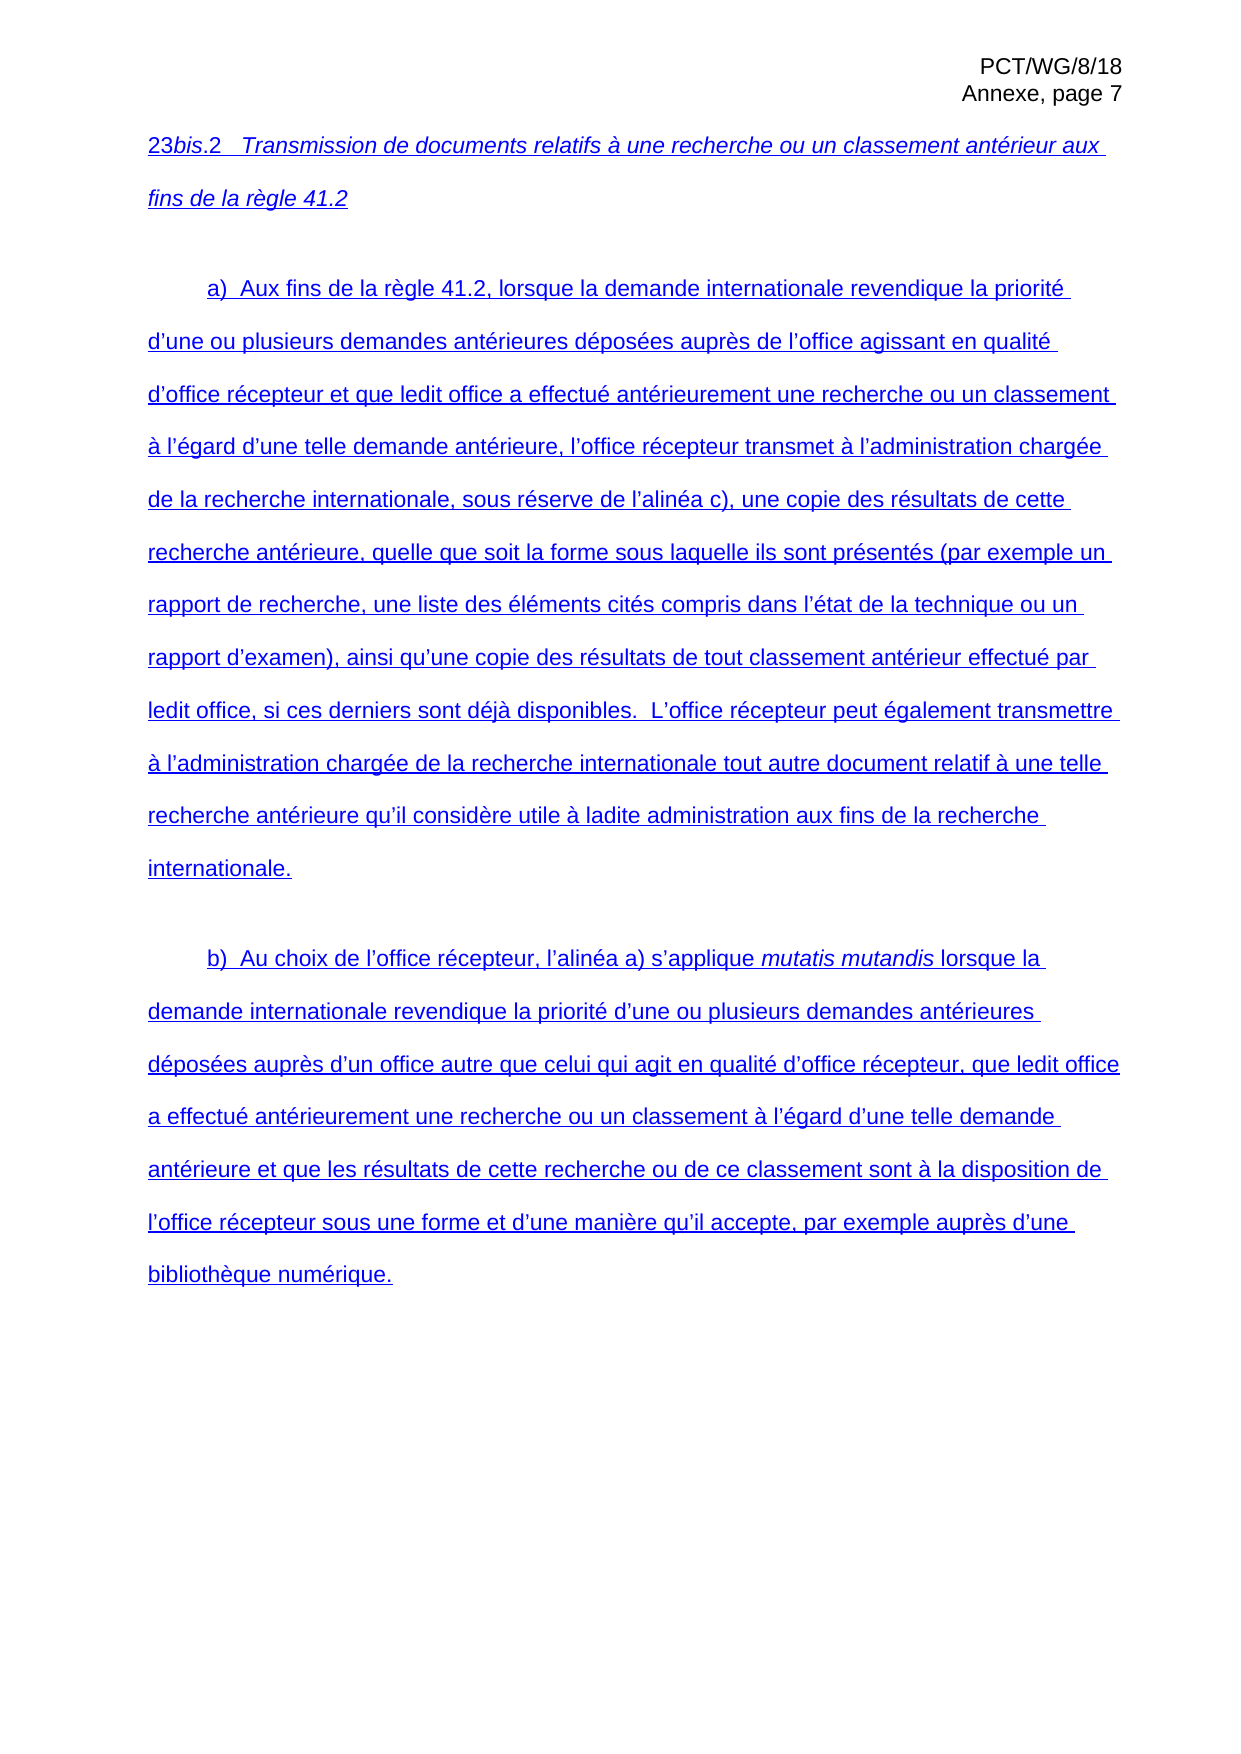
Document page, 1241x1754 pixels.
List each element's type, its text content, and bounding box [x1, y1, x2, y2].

title 23bis.2 Transmission de documents relatifs à une recherche ou un classement antérieur aux fins de la règle 41.2 [148, 132, 1122, 211]
text a) Aux fins de la règle 41.2, lorsque la demande internationale revendique la priorité d’une ou plusieurs demandes antérieures déposées auprès de l’office agissant en qualité d’office récepteur et que ledit office a effectué antérieurement une recherche ou un classement à l’égard d’une telle demande antérieure, l’office récepteur transmet à l’administration chargée de la recherche internationale, sous réserve de l’alinéa c), une copie des résultats de cette recherche antérieure, quelle que soit la forme sous laquelle ils sont présentés (par exemple un rapport de recherche, une liste des éléments cités compris dans l’état de la technique ou un rapport d’examen), ainsi qu’une copie des résultats de tout classement antérieur effectué par ledit office, si ces derniers sont déjà disponibles. L’office récepteur peut également transmettre à l’administration chargée de la recherche internationale tout autre document relatif à une telle recherche antérieure qu’il considère utile à ladite administration aux fins de la recherche internationale. [148, 275, 1122, 881]
text b) Au choix de l’office récepteur, l’alinéa a) s’applique mutatis mutandis lorsque la demande internationale revendique la priorité d’une ou plusieurs demandes antérieures déposées auprès d’un office autre que celui qui agit en qualité d’office récepteur, que ledit office a effectué antérieurement une recherche ou un classement à l’égard d’une telle demande antérieure et que les résultats de cette recherche ou de ce classement sont à la disposition de l’office récepteur sous une forme et d’une manière qu’il accepte, par exemple auprès d’une bibliothèque numérique. [148, 945, 1122, 1288]
